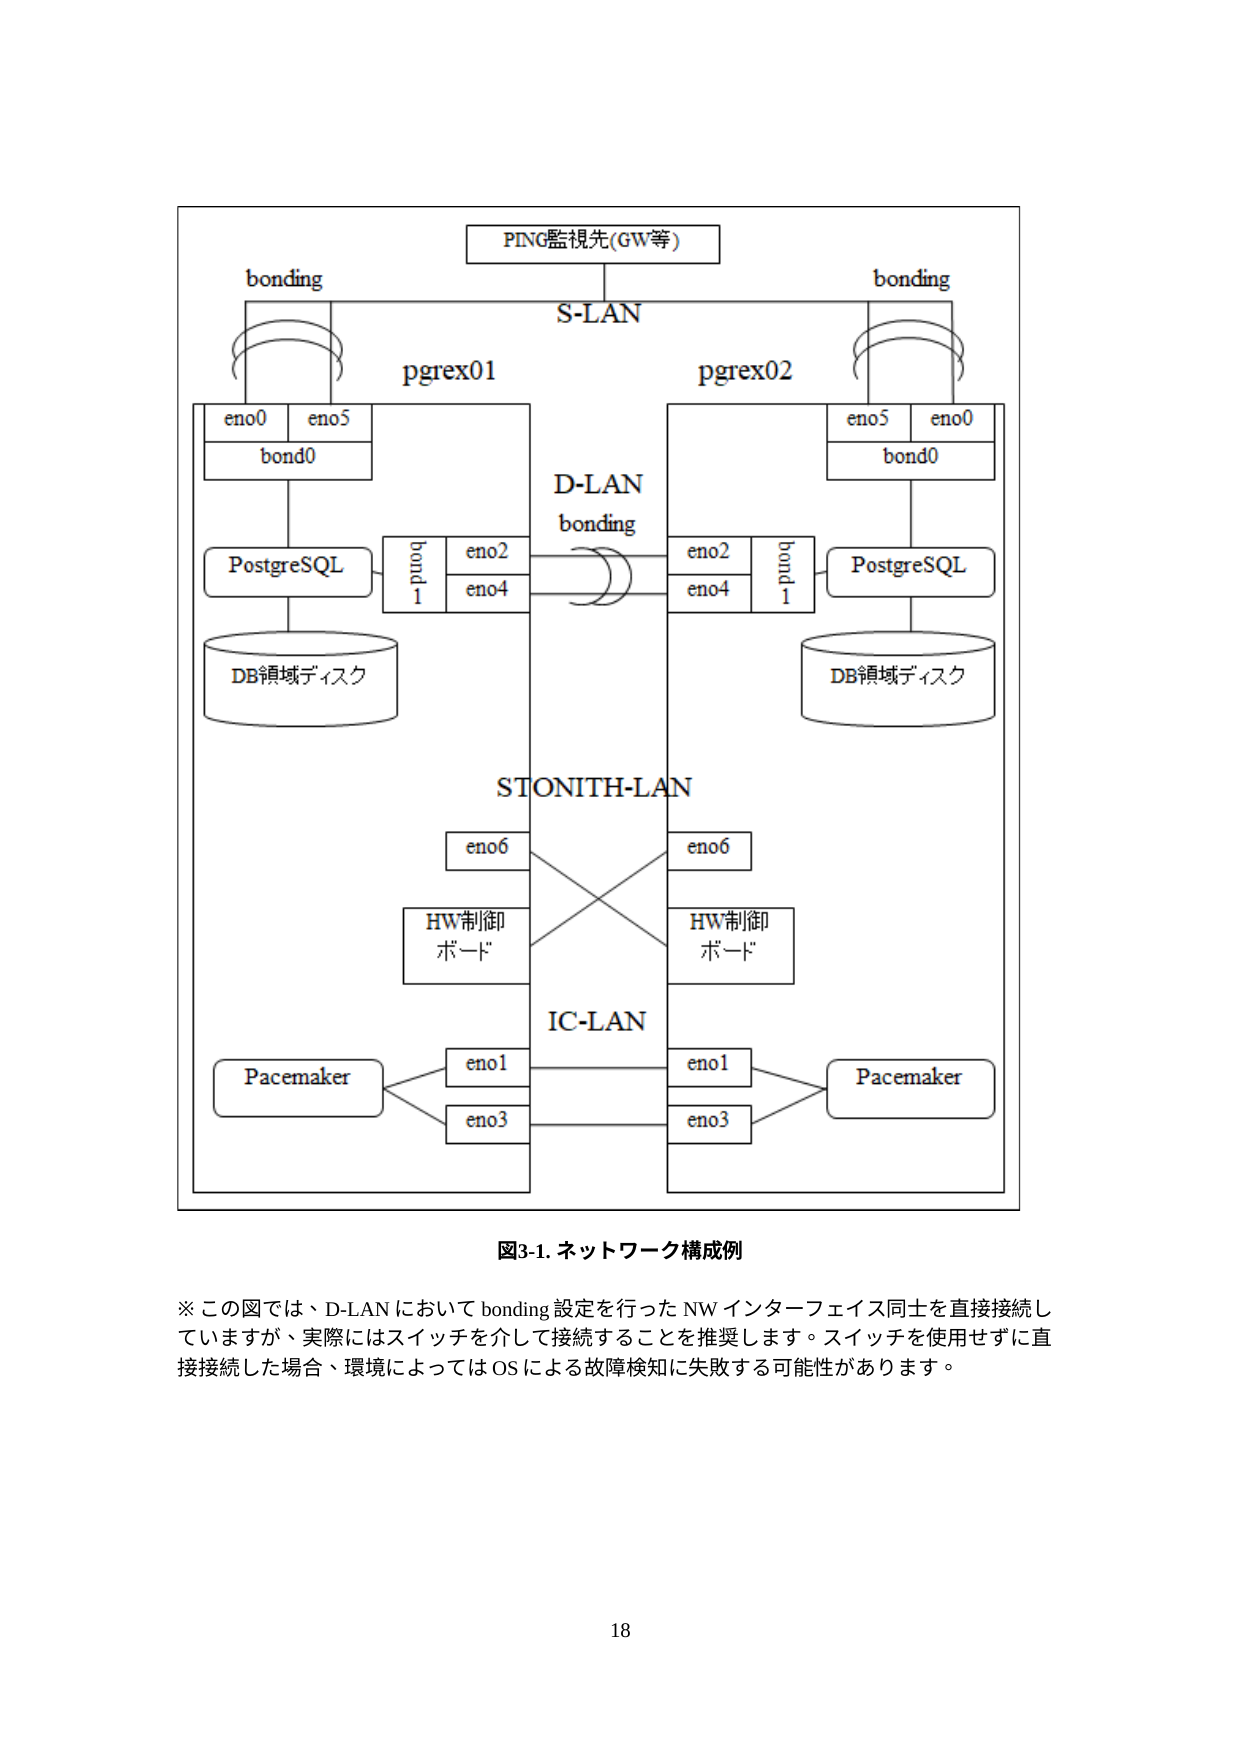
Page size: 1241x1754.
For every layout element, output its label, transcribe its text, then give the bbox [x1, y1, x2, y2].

text ※ この図では、D-LANにおいてbonding設定を行ったNWインターフェイス同士を直接接続していますが、実際にはスイッチを介して接続することを推奨します。スイッチを使用せずに直接接続した場合、環境によってはOSによる故障検知に失敗する可能性があります。 [177, 1294, 1054, 1381]
picture [177, 206, 1021, 1211]
text ネットワーク構成例 [177, 1236, 1063, 1264]
